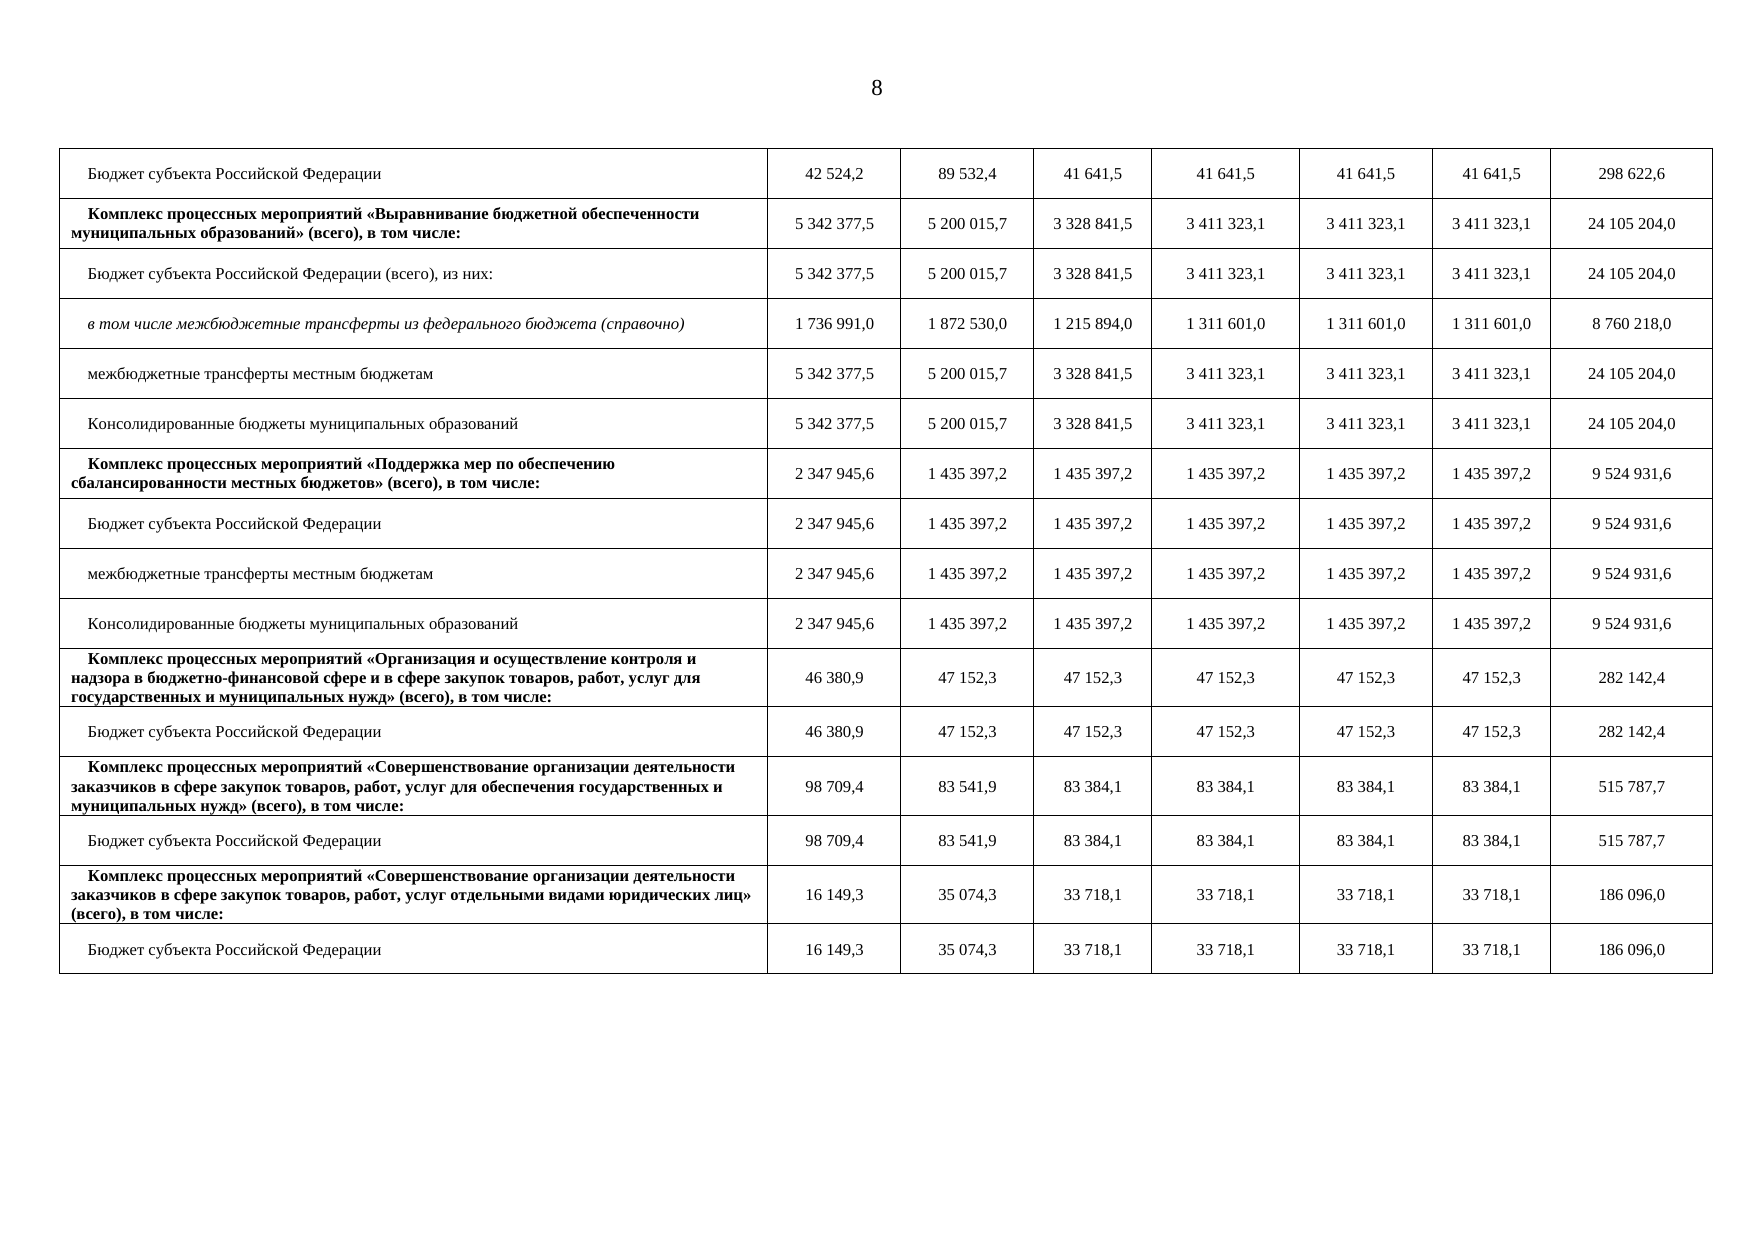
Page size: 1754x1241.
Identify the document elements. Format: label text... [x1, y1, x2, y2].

table_cell 1 311 601,0 [1433, 299, 1550, 348]
table_cell 1 435 397,2 [1152, 549, 1299, 598]
table_cell 33 718,1 [1034, 866, 1151, 923]
table_cell 47 152,3 [1300, 707, 1432, 756]
table_cell 1 435 397,2 [1152, 499, 1299, 548]
table_cell 1 435 397,2 [1034, 599, 1151, 648]
table_cell Комплекс процессных мероприятий «Поддержка мер по обеспечению сбалансированности местных бюджетов» (всего), в том числе: [60, 449, 767, 498]
table_cell 47 152,3 [901, 707, 1033, 756]
table_cell 1 215 894,0 [1034, 299, 1151, 348]
table_cell 3 328 841,5 [1034, 249, 1151, 298]
table_cell 83 384,1 [1152, 757, 1299, 815]
table_cell Комплекс процессных мероприятий «Организация и осуществление контроля и надзора в бюджетно-финансовой сфере и в сфере закупок товаров, работ, услуг для государственных и муниципальных нужд» (всего), в том числе: [60, 649, 767, 706]
table_cell 8 760 218,0 [1551, 299, 1712, 348]
table_cell Бюджет субъекта Российской Федерации [60, 816, 767, 865]
table_cell 1 435 397,2 [901, 499, 1033, 548]
table_cell Комплекс процессных мероприятий «Выравнивание бюджетной обеспеченности муниципальных образований» (всего), в том числе: [60, 199, 767, 248]
table_cell 1 435 397,2 [901, 449, 1033, 498]
table_cell 83 384,1 [1300, 816, 1432, 865]
table_cell 1 435 397,2 [1034, 549, 1151, 598]
table_cell 3 411 323,1 [1433, 249, 1550, 298]
table_cell 3 411 323,1 [1300, 199, 1432, 248]
table_cell Бюджет субъекта Российской Федерации [60, 499, 767, 548]
table_cell 83 384,1 [1433, 816, 1550, 865]
table_cell 9 524 931,6 [1551, 499, 1712, 548]
table_cell 1 435 397,2 [1300, 599, 1432, 648]
table_cell 33 718,1 [1034, 924, 1151, 973]
table_cell 2 347 945,6 [768, 549, 900, 598]
table_cell 47 152,3 [1152, 649, 1299, 706]
table_cell 3 328 841,5 [1034, 399, 1151, 448]
table_cell Комплекс процессных мероприятий «Совершенствование организации деятельности заказчиков в сфере закупок товаров, работ, услуг отдельными видами юридических лиц» (всего), в том числе: [60, 866, 767, 923]
table_cell 186 096,0 [1551, 924, 1712, 973]
table_cell 3 411 323,1 [1300, 249, 1432, 298]
table_cell 46 380,9 [768, 707, 900, 756]
table_cell Бюджет субъекта Российской Федерации (всего), из них: [60, 249, 767, 298]
table_cell 9 524 931,6 [1551, 449, 1712, 498]
table_cell Бюджет субъекта Российской Федерации [60, 924, 767, 973]
table_cell 24 105 204,0 [1551, 199, 1712, 248]
table_cell 24 105 204,0 [1551, 249, 1712, 298]
table_cell 47 152,3 [1152, 707, 1299, 756]
table_cell 1 435 397,2 [1034, 499, 1151, 548]
table_cell межбюджетные трансферты местным бюджетам [60, 349, 767, 398]
table_cell 33 718,1 [1152, 924, 1299, 973]
table_cell Консолидированные бюджеты муниципальных образований [60, 399, 767, 448]
table_cell Консолидированные бюджеты муниципальных образований [60, 599, 767, 648]
table_cell 35 074,3 [901, 866, 1033, 923]
table_cell 46 380,9 [768, 649, 900, 706]
table_cell 5 200 015,7 [901, 399, 1033, 448]
table_cell 41 641,5 [1433, 149, 1550, 198]
table_cell 98 709,4 [768, 816, 900, 865]
table_cell 83 541,9 [901, 757, 1033, 815]
table_cell 3 411 323,1 [1152, 199, 1299, 248]
table_cell 5 342 377,5 [768, 249, 900, 298]
table_cell 1 435 397,2 [1300, 549, 1432, 598]
table_cell 1 435 397,2 [1433, 599, 1550, 648]
table_cell 5 200 015,7 [901, 349, 1033, 398]
table_cell 1 435 397,2 [1152, 449, 1299, 498]
table_cell 1 435 397,2 [1300, 449, 1432, 498]
table_cell 1 435 397,2 [1433, 499, 1550, 548]
table_cell 33 718,1 [1433, 924, 1550, 973]
table_cell 1 435 397,2 [1034, 449, 1151, 498]
table_cell 5 342 377,5 [768, 349, 900, 398]
table_cell 98 709,4 [768, 757, 900, 815]
table_cell 33 718,1 [1300, 866, 1432, 923]
table_cell 1 435 397,2 [901, 549, 1033, 598]
table_cell 2 347 945,6 [768, 449, 900, 498]
table_cell 42 524,2 [768, 149, 900, 198]
table_cell 1 435 397,2 [1433, 449, 1550, 498]
table_cell 5 200 015,7 [901, 249, 1033, 298]
table_cell 47 152,3 [1433, 707, 1550, 756]
table_cell 16 149,3 [768, 866, 900, 923]
table_cell 83 384,1 [1034, 757, 1151, 815]
table_cell 298 622,6 [1551, 149, 1712, 198]
table_cell 47 152,3 [901, 649, 1033, 706]
table_cell Комплекс процессных мероприятий «Совершенствование организации деятельности заказчиков в сфере закупок товаров, работ, услуг для обеспечения государственных и муниципальных нужд» (всего), в том числе: [60, 757, 767, 815]
table_cell 515 787,7 [1551, 816, 1712, 865]
table_cell 33 718,1 [1152, 866, 1299, 923]
table_cell 3 411 323,1 [1433, 349, 1550, 398]
table_cell 3 411 323,1 [1152, 399, 1299, 448]
table_cell 3 328 841,5 [1034, 199, 1151, 248]
table_cell 1 736 991,0 [768, 299, 900, 348]
table_cell 5 200 015,7 [901, 199, 1033, 248]
table_cell 1 872 530,0 [901, 299, 1033, 348]
table_cell 35 074,3 [901, 924, 1033, 973]
table_cell 515 787,7 [1551, 757, 1712, 815]
table_cell 1 435 397,2 [1300, 499, 1432, 548]
table_cell 1 311 601,0 [1300, 299, 1432, 348]
table_cell 282 142,4 [1551, 707, 1712, 756]
table_cell 47 152,3 [1433, 649, 1550, 706]
table_cell 5 342 377,5 [768, 399, 900, 448]
table_cell 3 411 323,1 [1433, 399, 1550, 448]
table_cell 41 641,5 [1300, 149, 1432, 198]
table_cell 83 541,9 [901, 816, 1033, 865]
table_cell 83 384,1 [1300, 757, 1432, 815]
table_cell 83 384,1 [1034, 816, 1151, 865]
table_cell межбюджетные трансферты местным бюджетам [60, 549, 767, 598]
table_cell 83 384,1 [1152, 816, 1299, 865]
table_cell 47 152,3 [1034, 649, 1151, 706]
table_cell 3 411 323,1 [1300, 399, 1432, 448]
table_cell Бюджет субъекта Российской Федерации [60, 707, 767, 756]
table_cell 3 411 323,1 [1300, 349, 1432, 398]
table_cell 1 311 601,0 [1152, 299, 1299, 348]
table_cell 41 641,5 [1152, 149, 1299, 198]
table_cell 41 641,5 [1034, 149, 1151, 198]
table_cell 1 435 397,2 [901, 599, 1033, 648]
table_cell 16 149,3 [768, 924, 900, 973]
table_cell 3 411 323,1 [1152, 249, 1299, 298]
table_cell 24 105 204,0 [1551, 349, 1712, 398]
table_cell 1 435 397,2 [1152, 599, 1299, 648]
table_cell 2 347 945,6 [768, 499, 900, 548]
table_cell 47 152,3 [1300, 649, 1432, 706]
table_cell 2 347 945,6 [768, 599, 900, 648]
table_cell 3 411 323,1 [1433, 199, 1550, 248]
table_cell 33 718,1 [1433, 866, 1550, 923]
table_cell Бюджет субъекта Российской Федерации [60, 149, 767, 198]
table_cell 24 105 204,0 [1551, 399, 1712, 448]
table_cell 186 096,0 [1551, 866, 1712, 923]
table_cell 3 411 323,1 [1152, 349, 1299, 398]
table_cell 47 152,3 [1034, 707, 1151, 756]
table_cell 282 142,4 [1551, 649, 1712, 706]
table_cell 1 435 397,2 [1433, 549, 1550, 598]
table_cell 3 328 841,5 [1034, 349, 1151, 398]
table_cell 33 718,1 [1300, 924, 1432, 973]
table_cell в том числе межбюджетные трансферты из федерального бюджета (справочно) [60, 299, 767, 348]
table_cell 89 532,4 [901, 149, 1033, 198]
table_cell 83 384,1 [1433, 757, 1550, 815]
table_cell 5 342 377,5 [768, 199, 900, 248]
table_cell 9 524 931,6 [1551, 549, 1712, 598]
table_cell 9 524 931,6 [1551, 599, 1712, 648]
